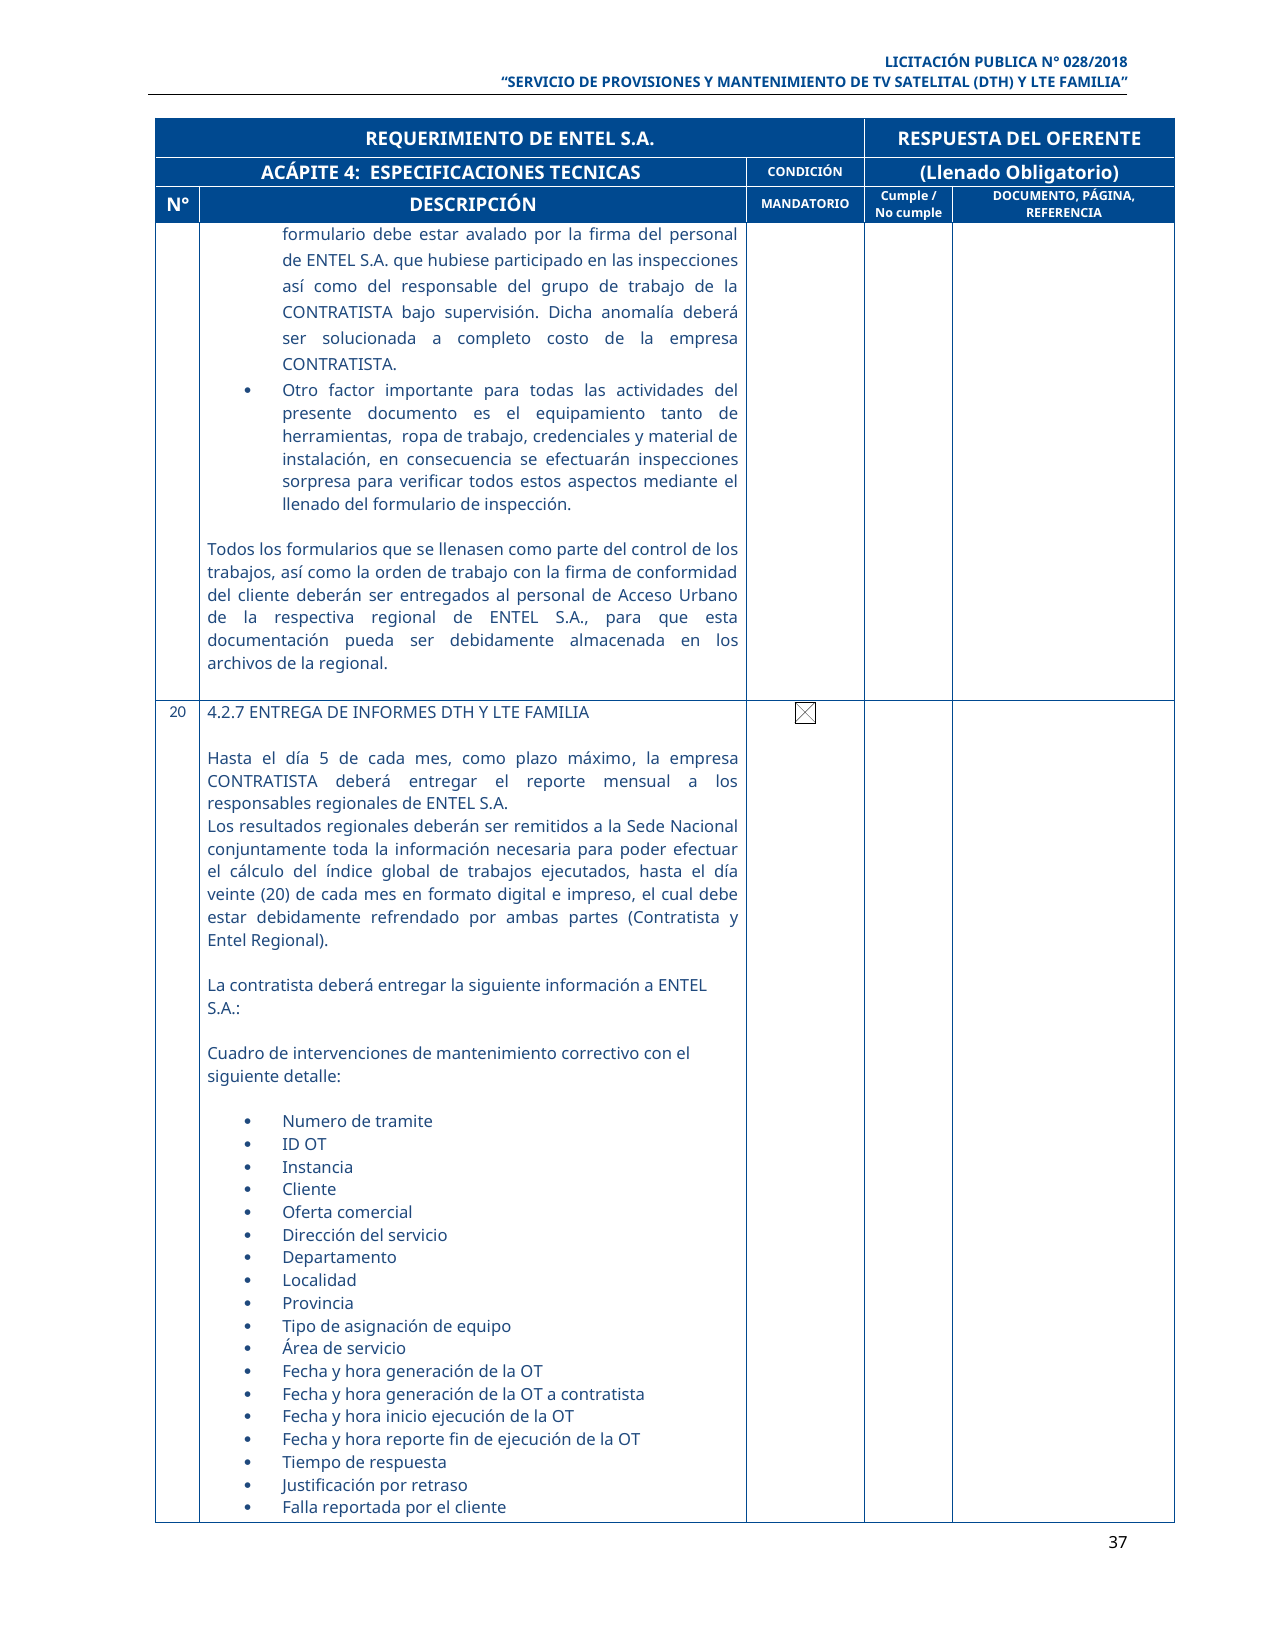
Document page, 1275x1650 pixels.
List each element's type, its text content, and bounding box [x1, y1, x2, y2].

table_cell [747, 223, 864, 700]
table_cell MANDATORIO [747, 187, 864, 222]
table_cell CONDICIÓN [747, 158, 864, 186]
table_header REQUERIMIENTO DE ENTEL S.A. [156, 119, 864, 157]
table_cell N° [156, 187, 199, 222]
table_cell DESCRIPCIÓN [200, 187, 746, 222]
table_cell ACÁPITE 4: ESPECIFICACIONES TECNICAS [156, 158, 746, 186]
table_header RESPUESTA DEL OFERENTE [865, 119, 1174, 157]
table_cell [953, 701, 1174, 1522]
table_cell 19 [156, 223, 199, 700]
table_cell [865, 701, 952, 1522]
table_cell 20 [156, 701, 199, 1522]
table_cell [953, 223, 1174, 700]
table_cell [747, 701, 864, 1522]
table_cell [865, 223, 952, 700]
table_cell DOCUMENTO, PÁGINA, REFERENCIA [953, 187, 1174, 222]
table_cell Cumple / No cumple [865, 187, 952, 222]
table_cell (Llenado Obligatorio) [865, 158, 1174, 186]
